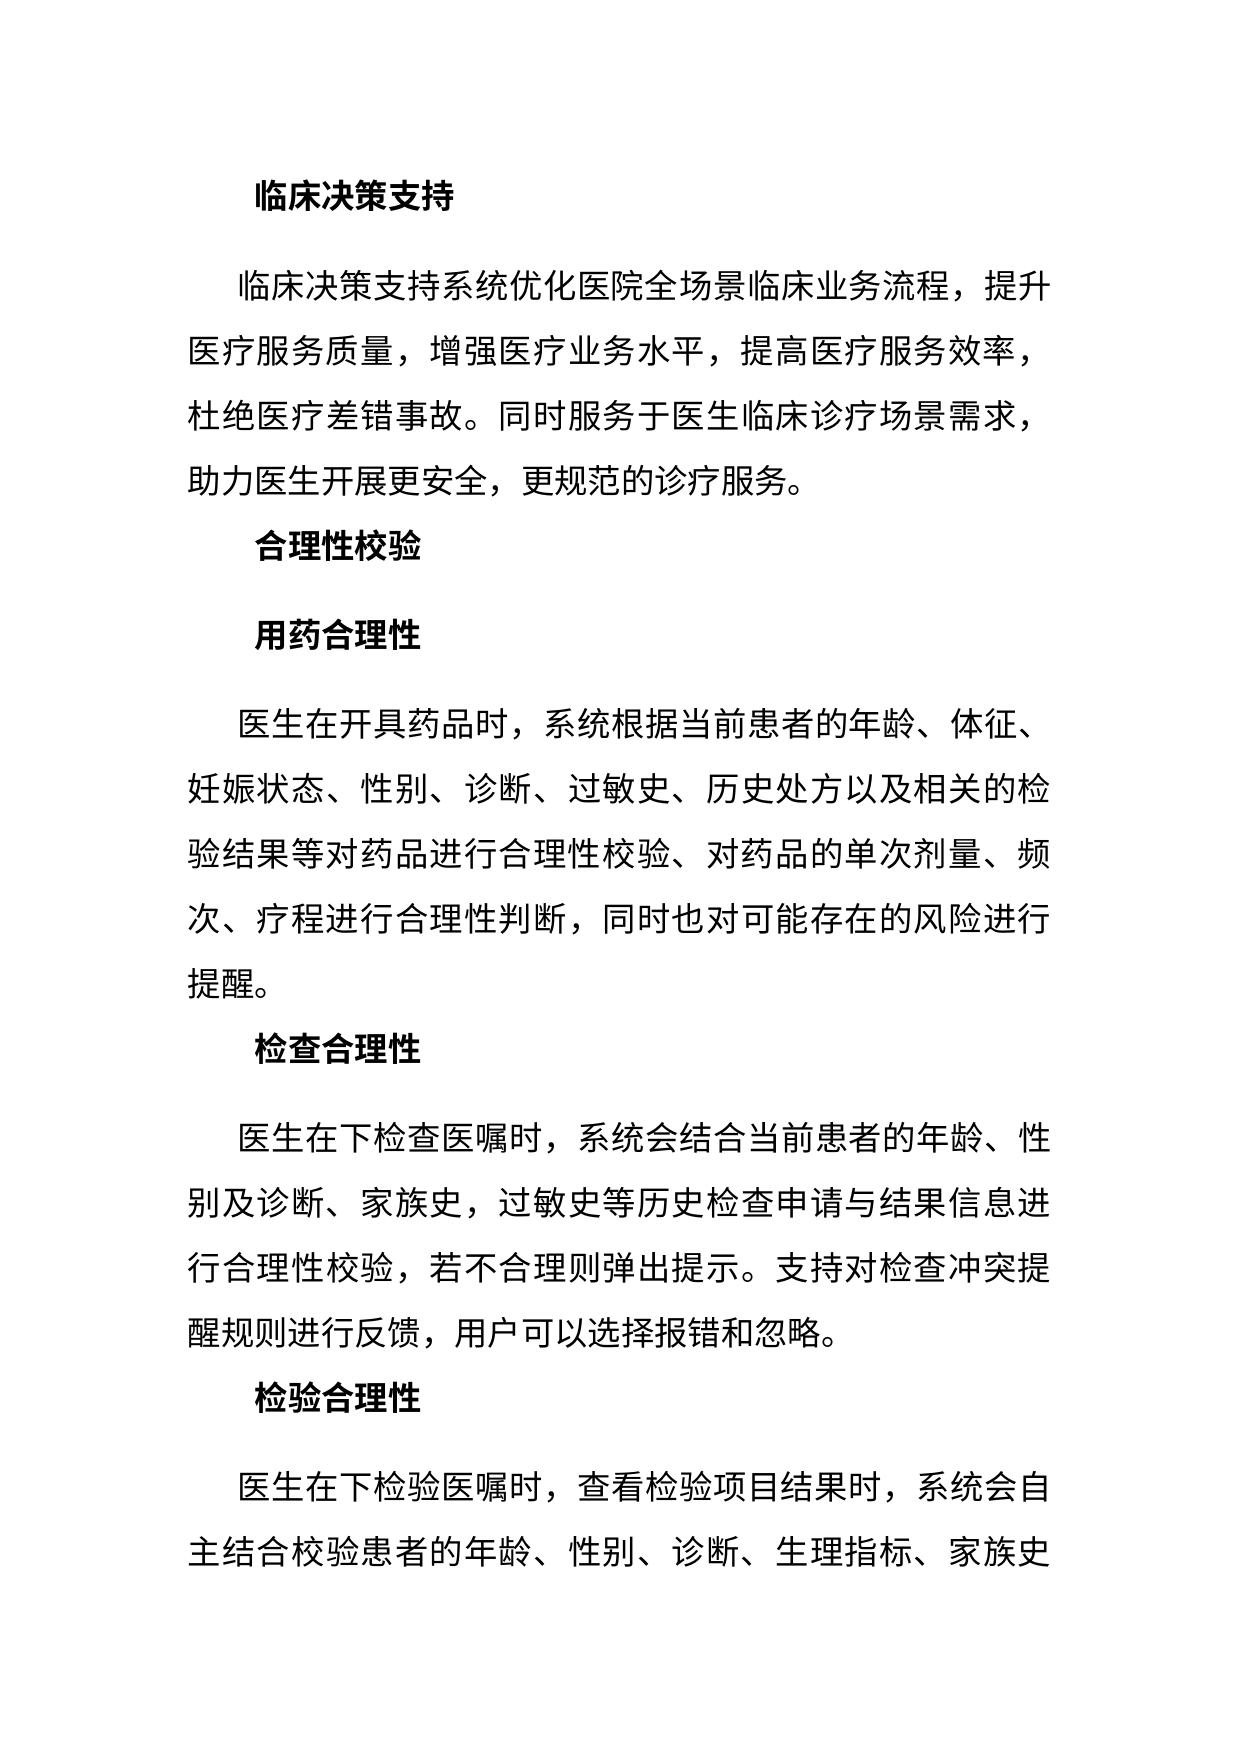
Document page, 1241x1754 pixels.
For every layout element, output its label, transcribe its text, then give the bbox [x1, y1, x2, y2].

subtitle 临床决策支持 [187, 162, 1053, 227]
text 临床决策支持系统优化医院全场景临床业务流程，提升医疗服务质量，增强医疗业务水平，提高医疗服务效率，杜绝医疗差错事故。同时服务于医生临床诊疗场景需求，助力医生开展更安全，更规范的诊疗服务。 [187, 251, 1053, 511]
text 医生在下检查医嘱时，系统会结合当前患者的年龄、性别及诊断、家族史，过敏史等历史检查申请与结果信息进行合理性校验，若不合理则弹出提示。支持对检查冲突提醒规则进行反馈，用户可以选择报错和忽略。 [187, 1103, 1053, 1363]
subtitle 检验合理性 [187, 1363, 1053, 1428]
subtitle 用药合理性 [187, 600, 1053, 665]
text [187, 1452, 1053, 1582]
text 医生在开具药品时，系统根据当前患者的年龄、体征、妊娠状态、性别、诊断、过敏史、历史处方以及相关的检验结果等对药品进行合理性校验、对药品的单次剂量、频次、疗程进行合理性判断，同时也对可能存在的风险进行提醒。 [187, 689, 1053, 1014]
subtitle 检查合理性 [187, 1014, 1053, 1079]
subtitle 合理性校验 [187, 511, 1053, 576]
